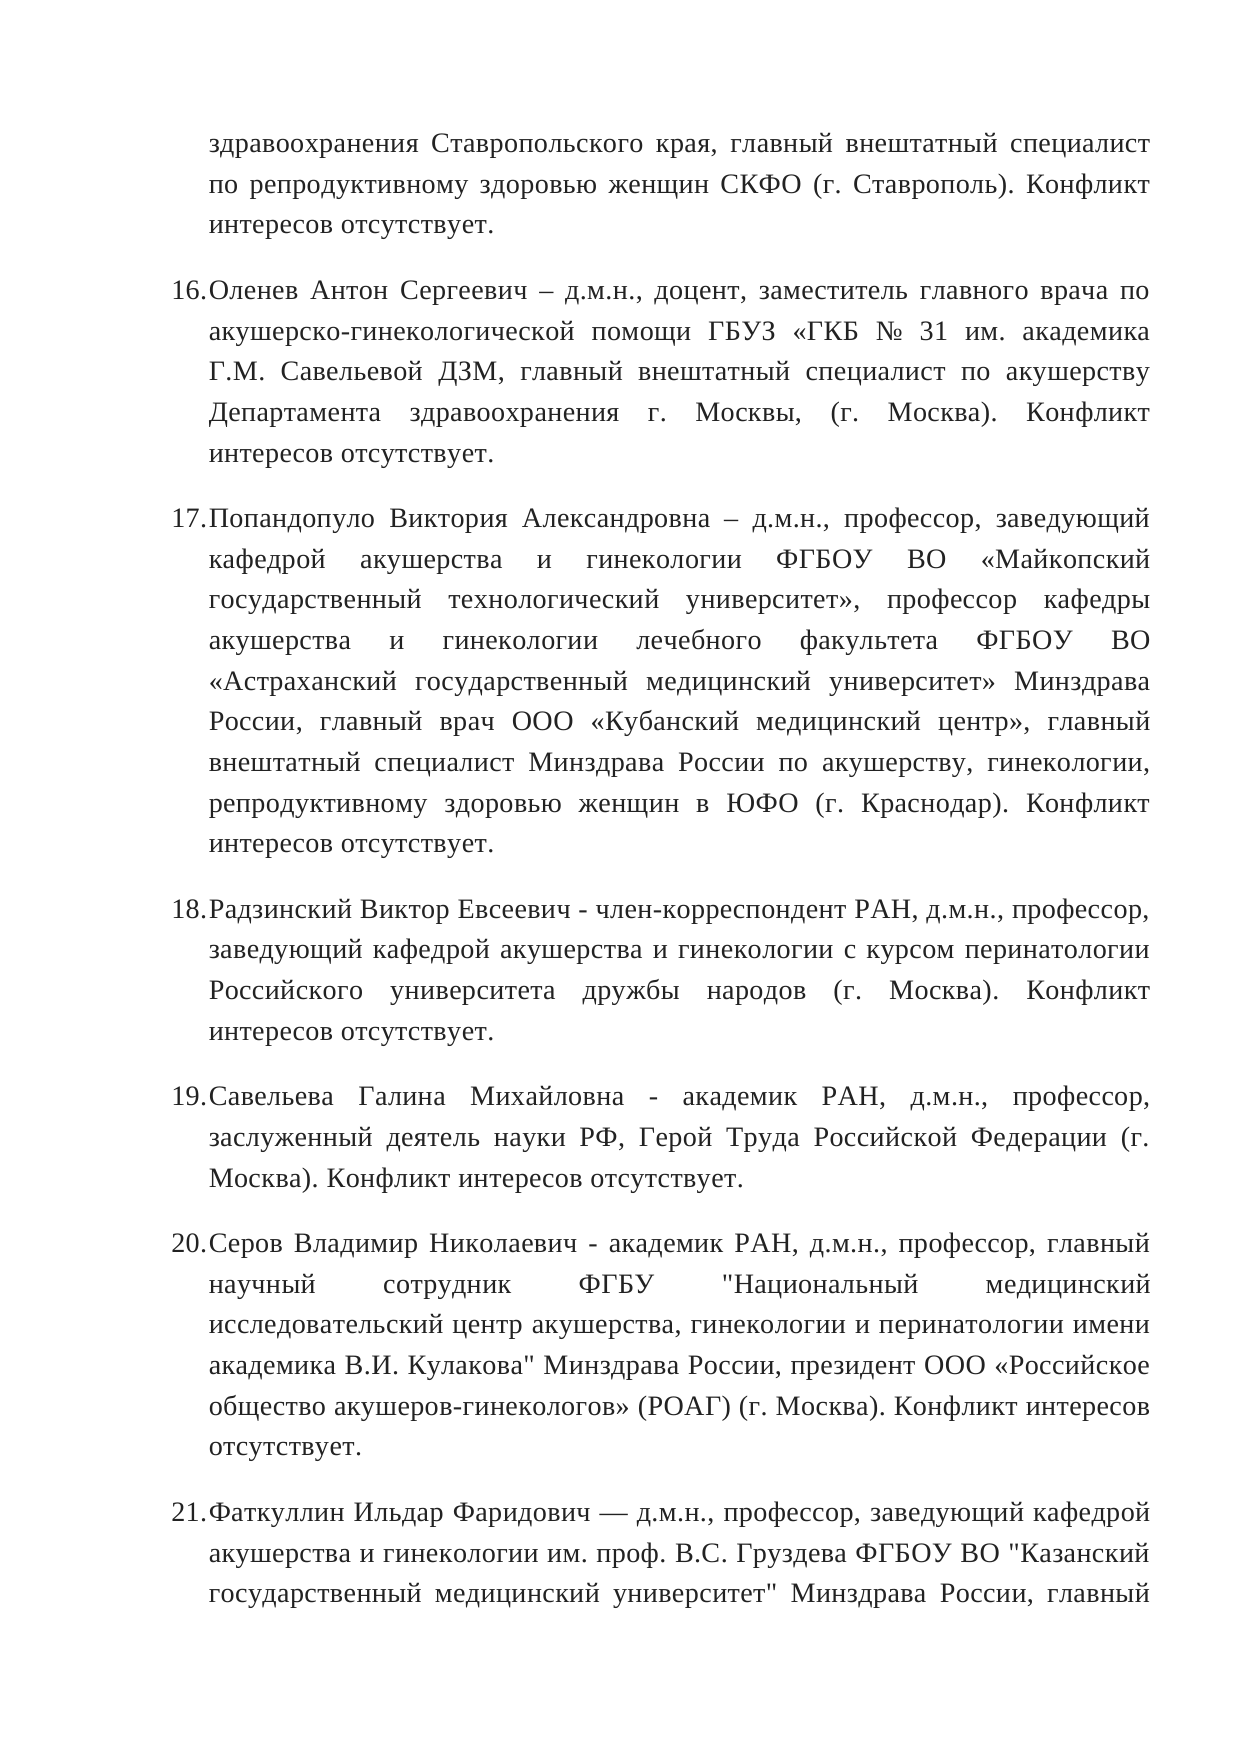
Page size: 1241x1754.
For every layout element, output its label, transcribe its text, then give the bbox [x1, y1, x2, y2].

list Серов Владимир Николаевич - академик РАН, д.м.н., профессор, главный научный сотрудник ФГБУ "Национальный медицинский исследовательский центр акушерства, гинекологии и перинатологии имени академика В.И. Кулакова" Минздрава России, президент ООО «Российское общество акушеров-гинекологов» (РОАГ) (г. Москва). Конфликт интересов отсутствует. [171, 1218, 1152, 1462]
list Савельева Галина Михайловна - академик РАН, д.м.н., профессор, заслуженный деятель науки РФ, Герой Труда Российской Федерации (г. Москва). Конфликт интересов отсутствует. [171, 1071, 1152, 1193]
list Радзинский Виктор Евсеевич - член-корреспондент РАН, д.м.н., профессор, заведующий кафедрой акушерства и гинекологии с курсом перинатологии Российского университета дружбы народов (г. Москва). Конфликт интересов отсутствует. [171, 884, 1152, 1046]
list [171, 118, 1152, 240]
list Оленев Антон Сергеевич – д.м.н., доцент, заместитель главного врача по акушерско-гинекологической помощи ГБУЗ «ГКБ № 31 им. академика Г.М. Савельевой ДЗМ, главный внештатный специалист по акушерству Департамента здравоохранения г. Москвы, (г. Москва). Конфликт интересов отсутствует. [171, 265, 1152, 468]
list Попандопуло Виктория Александровна – д.м.н., профессор, заведующий кафедрой акушерства и гинекологии ФГБОУ ВО «Майкопский государственный технологический университет», профессор кафедры акушерства и гинекологии лечебного факультета ФГБОУ ВО «Астраханский государственный медицинский университет» Минздрава России, главный врач ООО «Кубанский медицинский центр», главный внештатный специалист Минздрава России по акушерству, гинекологии, репродуктивному здоровью женщин в ЮФО (г. Краснодар). Конфликт интересов отсутствует. [171, 493, 1152, 859]
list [171, 1487, 1152, 1609]
